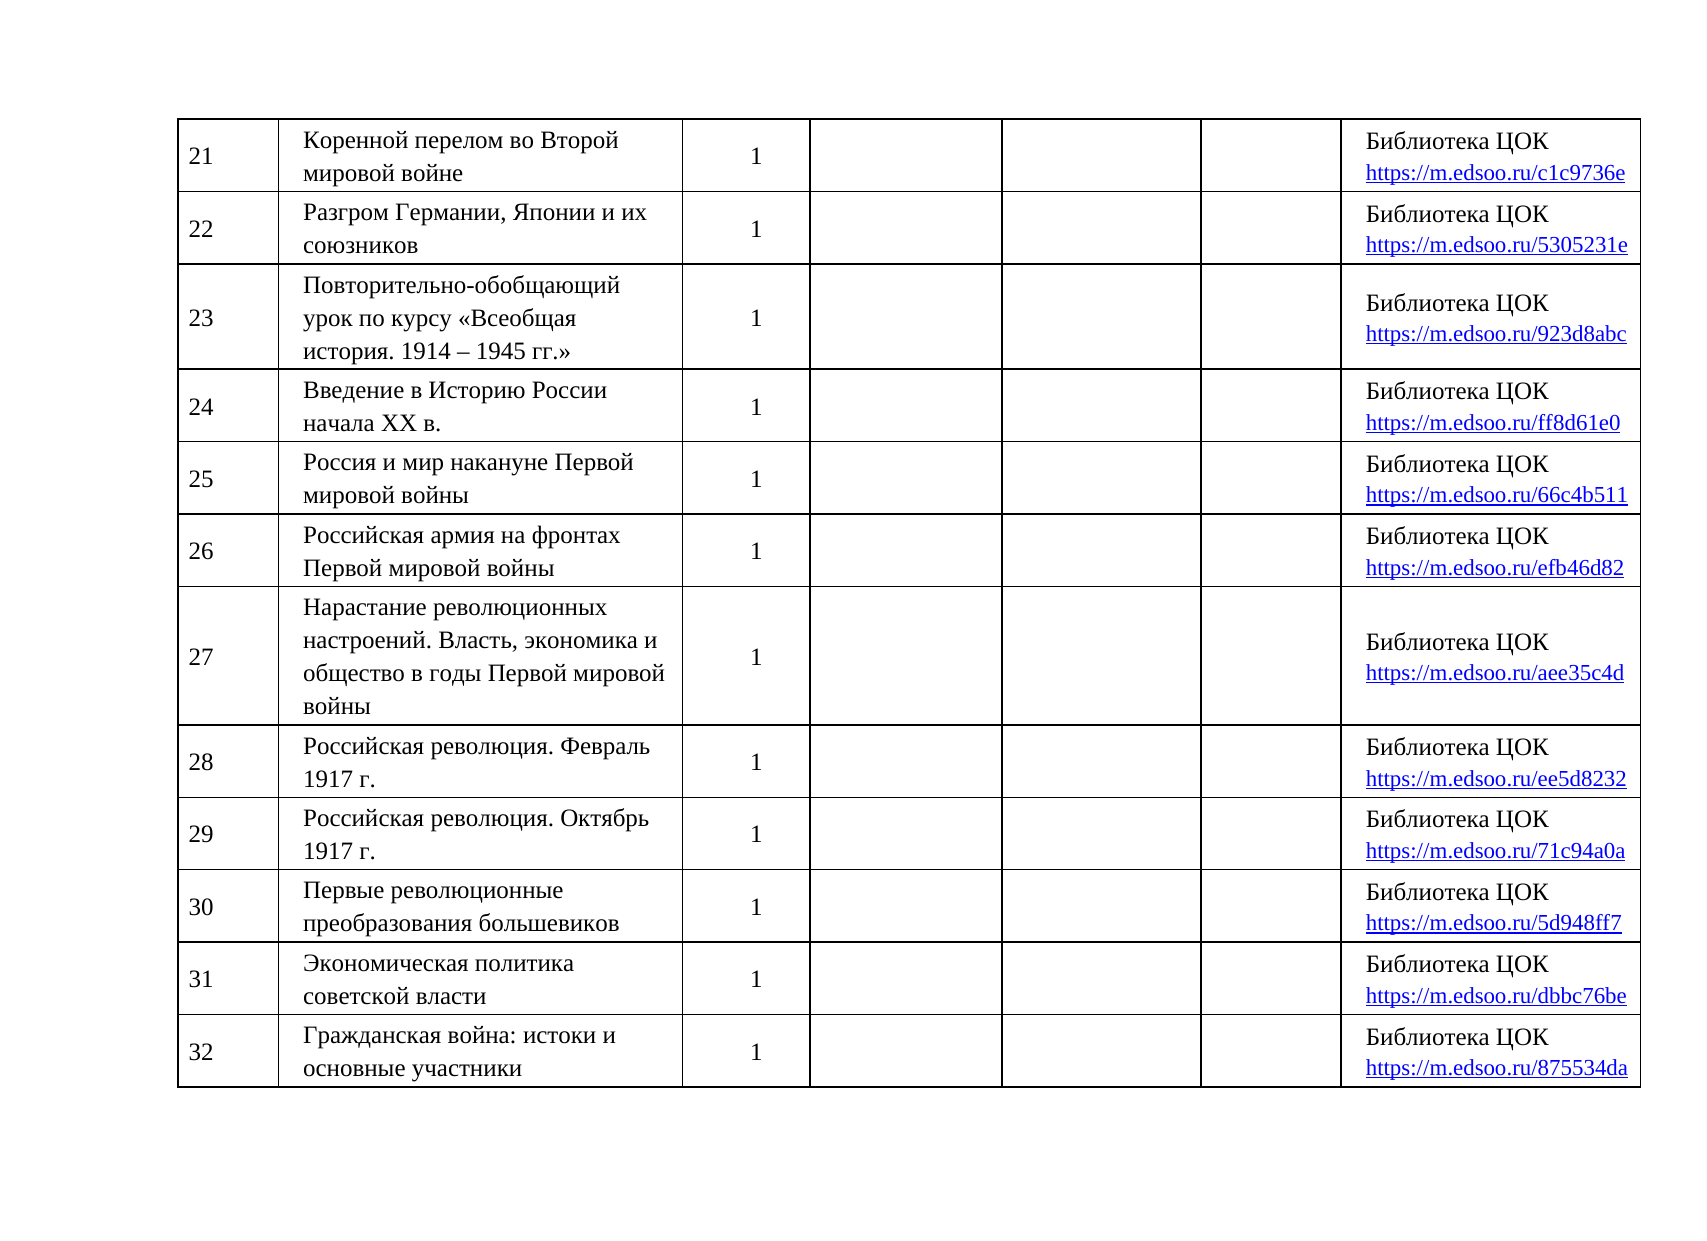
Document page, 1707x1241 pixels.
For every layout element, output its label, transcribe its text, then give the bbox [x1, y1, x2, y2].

table_cell [1003, 726, 1200, 796]
table_cell Коренной перелом во Второй мировой войне [279, 120, 682, 191]
table_cell [1003, 587, 1200, 724]
table_cell [1003, 798, 1200, 869]
table_cell 23 [179, 265, 278, 368]
table_cell 1 [683, 192, 809, 263]
table_cell Библиотека ЦОК https://m.edsoo.ru/875534da [1342, 1015, 1640, 1086]
table_cell [1003, 943, 1200, 1013]
table_cell 1 [683, 515, 809, 586]
table_cell [811, 515, 1001, 586]
table_cell [811, 120, 1001, 191]
table_cell [1202, 587, 1340, 724]
table_cell [1003, 265, 1200, 368]
table_cell [1003, 1015, 1200, 1086]
table_cell Библиотека ЦОК https://m.edsoo.ru/dbbc76be [1342, 943, 1640, 1013]
table_cell Библиотека ЦОК https://m.edsoo.ru/5305231e [1342, 192, 1640, 263]
table_cell 27 [179, 587, 278, 724]
table_cell [811, 587, 1001, 724]
table_cell Библиотека ЦОК https://m.edsoo.ru/923d8abc [1342, 265, 1640, 368]
table_cell 21 [179, 120, 278, 191]
table_cell 1 [683, 265, 809, 368]
table_cell 1 [683, 943, 809, 1013]
table_cell 32 [179, 1015, 278, 1086]
table_cell Первые революционные преобразования большевиков [279, 870, 682, 941]
table_cell [1003, 370, 1200, 441]
table_cell [811, 798, 1001, 869]
table_cell 1 [683, 442, 809, 513]
table_cell [1202, 726, 1340, 796]
table_cell Библиотека ЦОК https://m.edsoo.ru/ff8d61e0 [1342, 370, 1640, 441]
table_cell 25 [179, 442, 278, 513]
table_cell Российская революция. Октябрь 1917 г. [279, 798, 682, 869]
table_cell Российская революция. Февраль 1917 г. [279, 726, 682, 796]
table_cell [1202, 1015, 1340, 1086]
table_cell [811, 442, 1001, 513]
table_cell 26 [179, 515, 278, 586]
table_cell [1003, 442, 1200, 513]
table_cell [811, 943, 1001, 1013]
table_cell 1 [683, 798, 809, 869]
table_cell 1 [683, 370, 809, 441]
table_cell Гражданская война: истоки и основные участники [279, 1015, 682, 1086]
table_cell Введение в Историю России начала ХХ в. [279, 370, 682, 441]
table_cell Библиотека ЦОК https://m.edsoo.ru/c1c9736e [1342, 120, 1640, 191]
table_cell [811, 1015, 1001, 1086]
table_cell Нарастание революционных настроений. Власть, экономика и общество в годы Первой мировой войны [279, 587, 682, 724]
table_cell Библиотека ЦОК https://m.edsoo.ru/66c4b511 [1342, 442, 1640, 513]
table_cell 24 [179, 370, 278, 441]
table_cell [1003, 120, 1200, 191]
table_cell [1202, 442, 1340, 513]
table_cell [811, 192, 1001, 263]
table_cell [811, 265, 1001, 368]
table_cell [811, 370, 1001, 441]
table_cell Библиотека ЦОК https://m.edsoo.ru/efb46d82 [1342, 515, 1640, 586]
table_cell [1202, 870, 1340, 941]
table_cell Экономическая политика советской власти [279, 943, 682, 1013]
table_cell Библиотека ЦОК https://m.edsoo.ru/71c94a0a [1342, 798, 1640, 869]
table_cell [1202, 798, 1340, 869]
table_cell [1202, 120, 1340, 191]
table_cell [1202, 370, 1340, 441]
table_cell 22 [179, 192, 278, 263]
table_cell Библиотека ЦОК https://m.edsoo.ru/aee35c4d [1342, 587, 1640, 724]
table_cell [1202, 265, 1340, 368]
table_cell 1 [683, 120, 809, 191]
table_cell 1 [683, 587, 809, 724]
table_cell [1202, 192, 1340, 263]
table_cell Библиотека ЦОК https://m.edsoo.ru/ee5d8232 [1342, 726, 1640, 796]
table_cell 30 [179, 870, 278, 941]
table_cell [1202, 943, 1340, 1013]
table_cell Библиотека ЦОК https://m.edsoo.ru/5d948ff7 [1342, 870, 1640, 941]
table_cell [1003, 870, 1200, 941]
table_cell 1 [683, 1015, 809, 1086]
table_cell 28 [179, 726, 278, 796]
table_cell Российская армия на фронтах Первой мировой войны [279, 515, 682, 586]
table_cell 1 [683, 870, 809, 941]
table_cell 29 [179, 798, 278, 869]
table_cell Повторительно-обобщающий урок по курсу «Всеобщая история. 1914 – 1945 гг.» [279, 265, 682, 368]
table_cell [1003, 192, 1200, 263]
table_cell 31 [179, 943, 278, 1013]
table_cell [811, 870, 1001, 941]
table_cell Разгром Германии, Японии и их союзников [279, 192, 682, 263]
table_cell 1 [683, 726, 809, 796]
table_cell [811, 726, 1001, 796]
table_cell Россия и мир накануне Первой мировой войны [279, 442, 682, 513]
table_cell [1202, 515, 1340, 586]
table_cell [1003, 515, 1200, 586]
